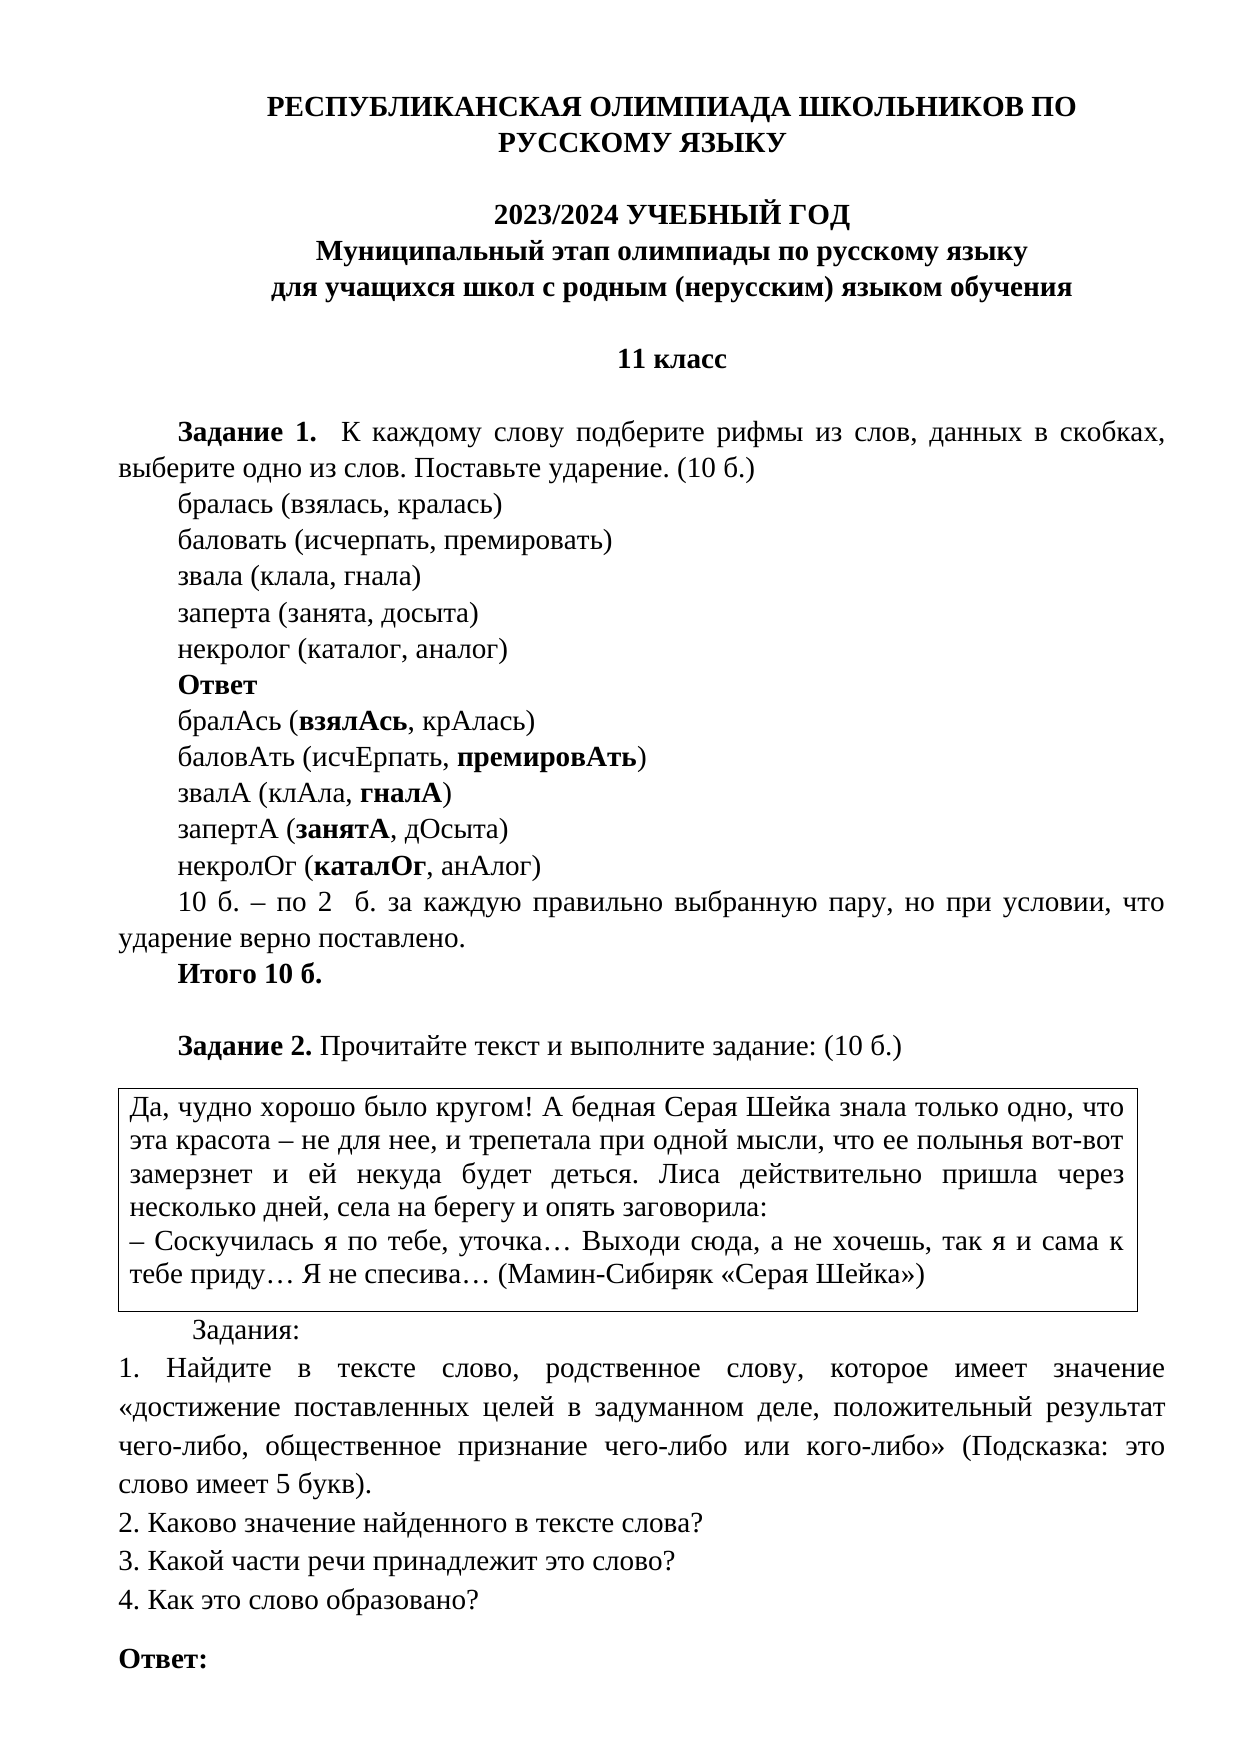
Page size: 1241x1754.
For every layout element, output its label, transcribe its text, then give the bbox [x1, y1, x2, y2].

text бралась (взялась, кралась) [118, 486, 1167, 520]
text некролОг (каталОг, анАлог) [118, 848, 1167, 881]
text бралАсь (взялАсь, крАлась) [118, 703, 1167, 737]
table_header Да, чудно хорошо было кругом! А бедная Серая Шейка знала только одно, что эта красота – не для нее, и трепетала при одной мысли, что ее полынья вот-вот замерзнет и ей некуда будет деться. Лиса действительно пришла через несколько дней, села на берегу и опять заговорила: – Соскучилась я по тебе, уточка… Выходи сюда, а не хочешь, так я и сама к тебе приду… Я не спесива… (Мамин-Сибиряк «Серая Шейка») [119, 1089, 1137, 1311]
text Муниципальный этап олимпиады по русскому языку [118, 233, 1167, 267]
text звалА (клАла, гналА) [118, 775, 1167, 809]
text Задание 1. К каждому слову подберите рифмы из слов, данных в скобках, выберите одно из слов. Поставьте ударение. (10 б.) [118, 414, 1167, 484]
text РЕСПУБЛИКАНСКАЯ ОЛИМПИАДА ШКОЛЬНИКОВ ПО РУССКОМУ ЯЗЫКУ [118, 89, 1167, 158]
text Ответ [118, 667, 1167, 701]
text 2023/2024 УЧЕБНЫЙ ГОД [118, 197, 1167, 231]
text для учащихся школ с родным (нерусским) языком обучения [118, 269, 1167, 303]
text 2. Каково значение найденного в тексте слова? [118, 1505, 1167, 1538]
text 4. Как это слово образовано? [118, 1582, 1167, 1615]
text 3. Какой части речи принадлежит это слово? [118, 1543, 1167, 1577]
text 11 класс [118, 342, 1167, 375]
text некролог (каталог, аналог) [118, 631, 1167, 664]
text Ответ: [118, 1641, 1167, 1675]
text 1. Найдите в тексте слово, родственное слову, которое имеет значение «достижение поставленных целей в задуманном деле, положительный результат чего-либо, общественное признание чего-либо или кого-либо» (Подсказка: это слово имеет 5 букв). [118, 1351, 1167, 1500]
text звала (клала, гнала) [118, 558, 1167, 592]
text Итого 10 б. [118, 956, 1167, 990]
text запертА (занятА, дОсыта) [118, 812, 1167, 845]
text Задания: [118, 1312, 1167, 1346]
text Задание 2. Прочитайте текст и выполните задание: (10 б.) [118, 1028, 1167, 1062]
text баловать (исчерпать, премировать) [118, 522, 1167, 556]
text баловАть (исчЕрпать, премировАть) [118, 739, 1167, 773]
text заперта (занята, досыта) [118, 595, 1167, 628]
text 10 б. – по 2 б. за каждую правильно выбранную пару, но при условии, что ударение верно поставлено. [118, 884, 1167, 953]
